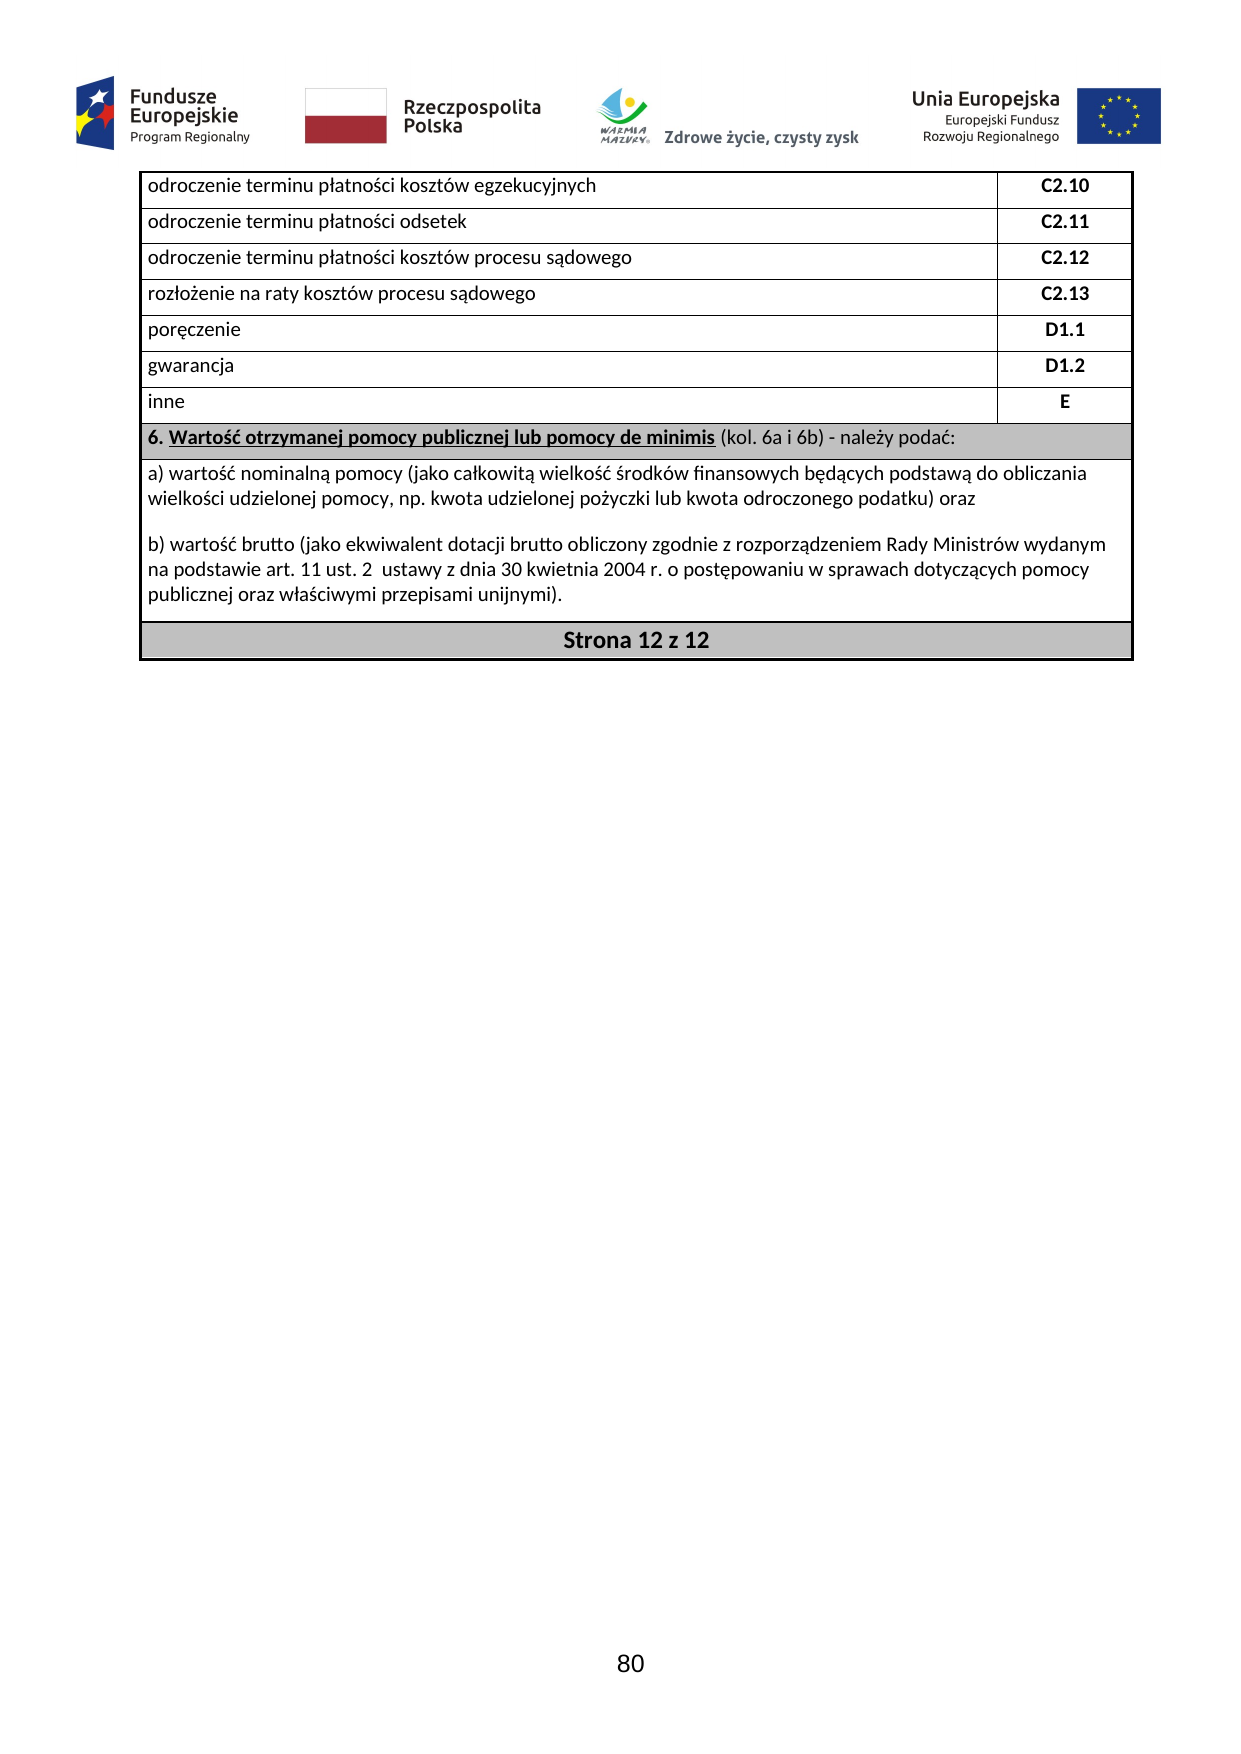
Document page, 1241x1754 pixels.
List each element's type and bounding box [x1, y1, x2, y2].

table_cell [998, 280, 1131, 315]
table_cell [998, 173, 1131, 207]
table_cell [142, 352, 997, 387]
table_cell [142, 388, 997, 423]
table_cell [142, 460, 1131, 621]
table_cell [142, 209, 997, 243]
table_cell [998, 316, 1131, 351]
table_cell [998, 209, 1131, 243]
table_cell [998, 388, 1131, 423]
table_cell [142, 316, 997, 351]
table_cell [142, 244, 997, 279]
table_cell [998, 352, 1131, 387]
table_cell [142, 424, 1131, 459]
picture [35, 55, 1198, 168]
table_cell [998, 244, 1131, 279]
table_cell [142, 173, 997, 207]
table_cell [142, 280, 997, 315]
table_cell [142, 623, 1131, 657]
